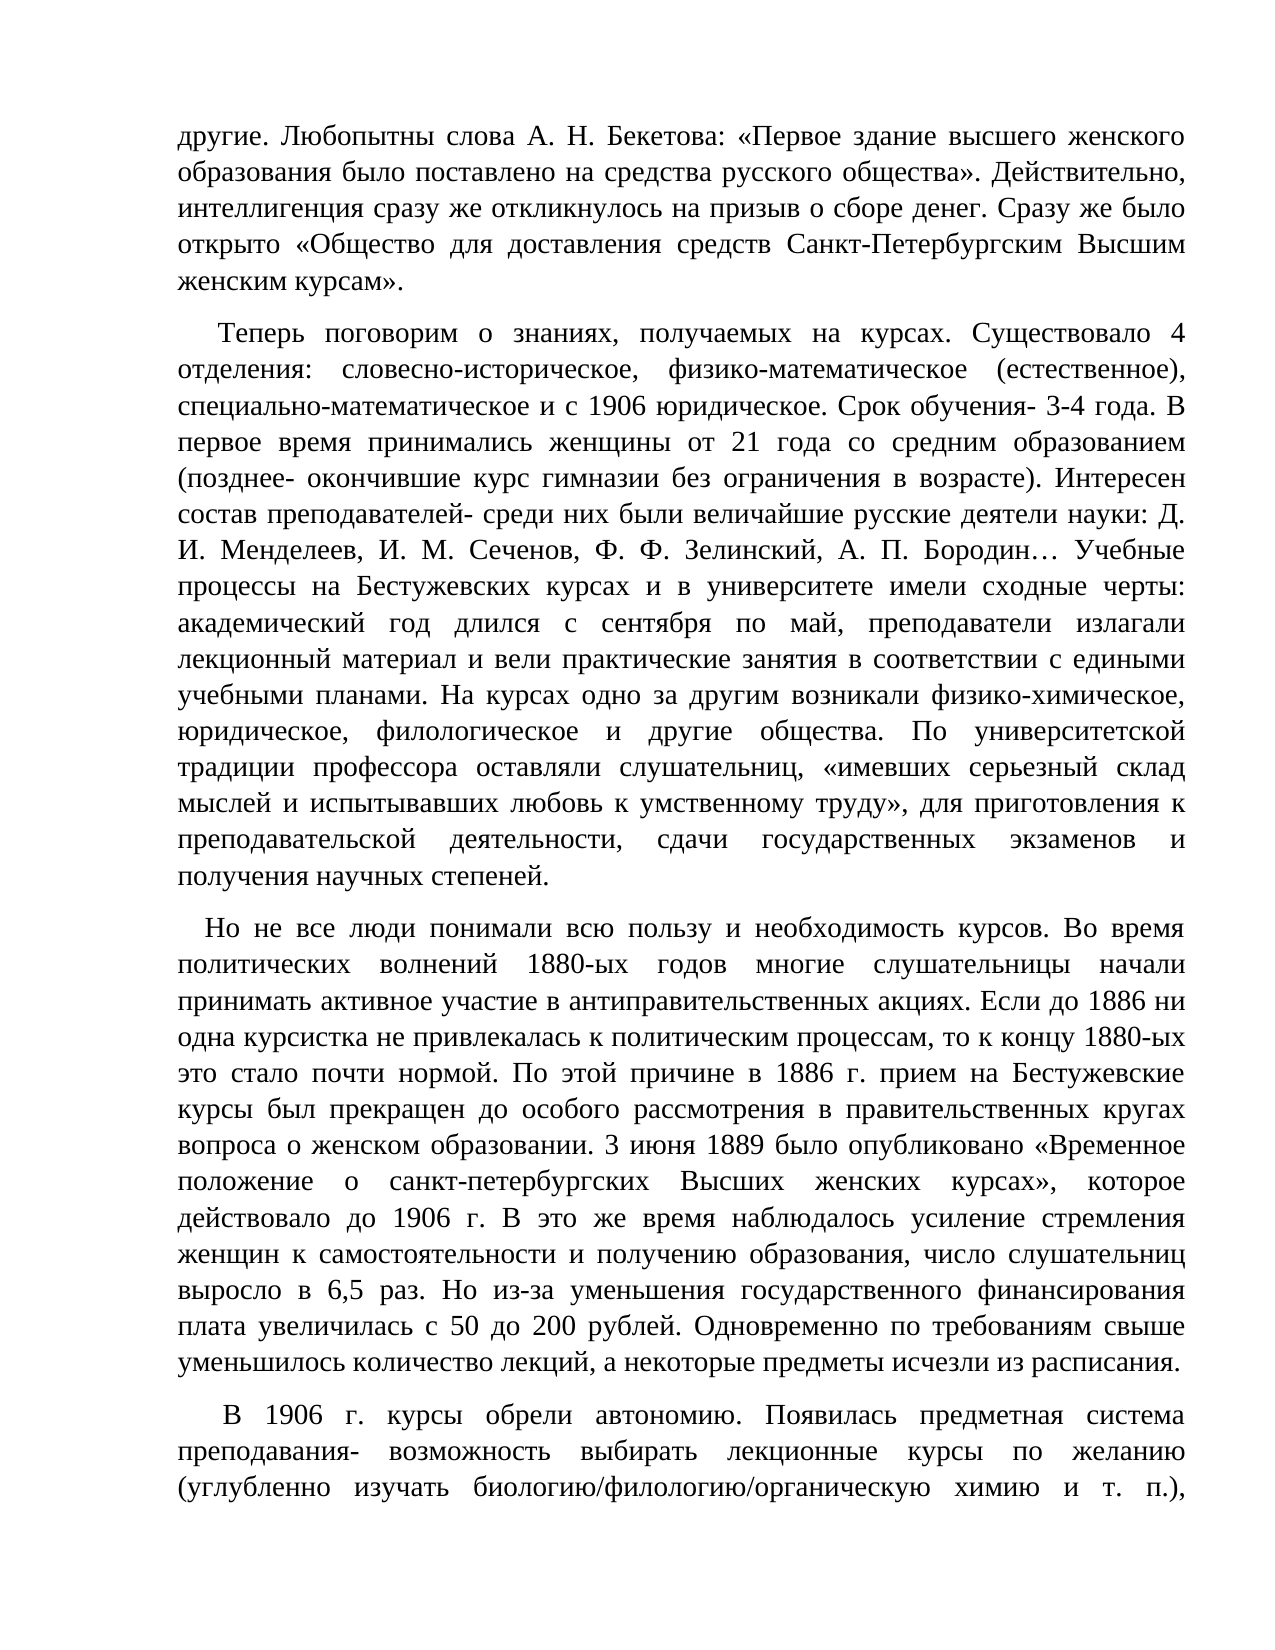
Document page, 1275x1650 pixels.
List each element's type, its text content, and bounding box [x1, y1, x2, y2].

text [177, 1397, 1186, 1503]
text Теперь поговорим о знаниях, получаемых на курсах. Существовало 4 отделения: словесно-историческое, физико-математическое (естественное), специально-математическое и с 1906 юридическое. Срок обучения- 3-4 года. В первое время принимались женщины от 21 года со средним образованием (позднее- окончившие курс гимназии без ограничения в возрасте). Интересен состав преподавателей- среди них были величайшие русские деятели науки: Д. И. Менделеев, И. М. Сеченов, Ф. Ф. Зелинский, А. П. Бородин… Учебные процессы на Бестужевских курсах и в университете имели сходные черты: академический год длился с сентября по май, преподаватели излагали лекционный материал и вели практические занятия в соответствии с едиными учебными планами. На курсах одно за другим возникали физико-химическое, юридическое, филологическое и другие общества. По университетской традиции профессора оставляли слушательниц, «имевших серьезный склад мыслей и испытывавших любовь к умственному труду», для приготовления к преподавательской деятельности, сдачи государственных экзаменов и получения научных степеней. [177, 316, 1186, 891]
text Но не все люди понимали всю пользу и необходимость курсов. Во время политических волнений 1880-ых годов многие слушательницы начали принимать активное участие в антиправительственных акциях. Если до 1886 ни одна курсистка не привлекалась к политическим процессам, то к концу 1880-ых это стало почти нормой. По этой причине в 1886 г. прием на Бестужевские курсы был прекращен до особого рассмотрения в правительственных кругах вопроса о женском образовании. 3 июня 1889 было опубликовано «Временное положение о санкт-петербургских Высших женских курсах», которое действовало до 1906 г. В это же время наблюдалось усиление стремления женщин к самостоятельности и получению образования, число слушательниц выросло в 6,5 раз. Но из-за уменьшения государственного финансирования плата увеличилась с 50 до 200 рублей. Одновременно по требованиям свыше уменьшилось количество лекций, а некоторые предметы исчезли из расписания. [177, 911, 1186, 1378]
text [177, 118, 1186, 296]
